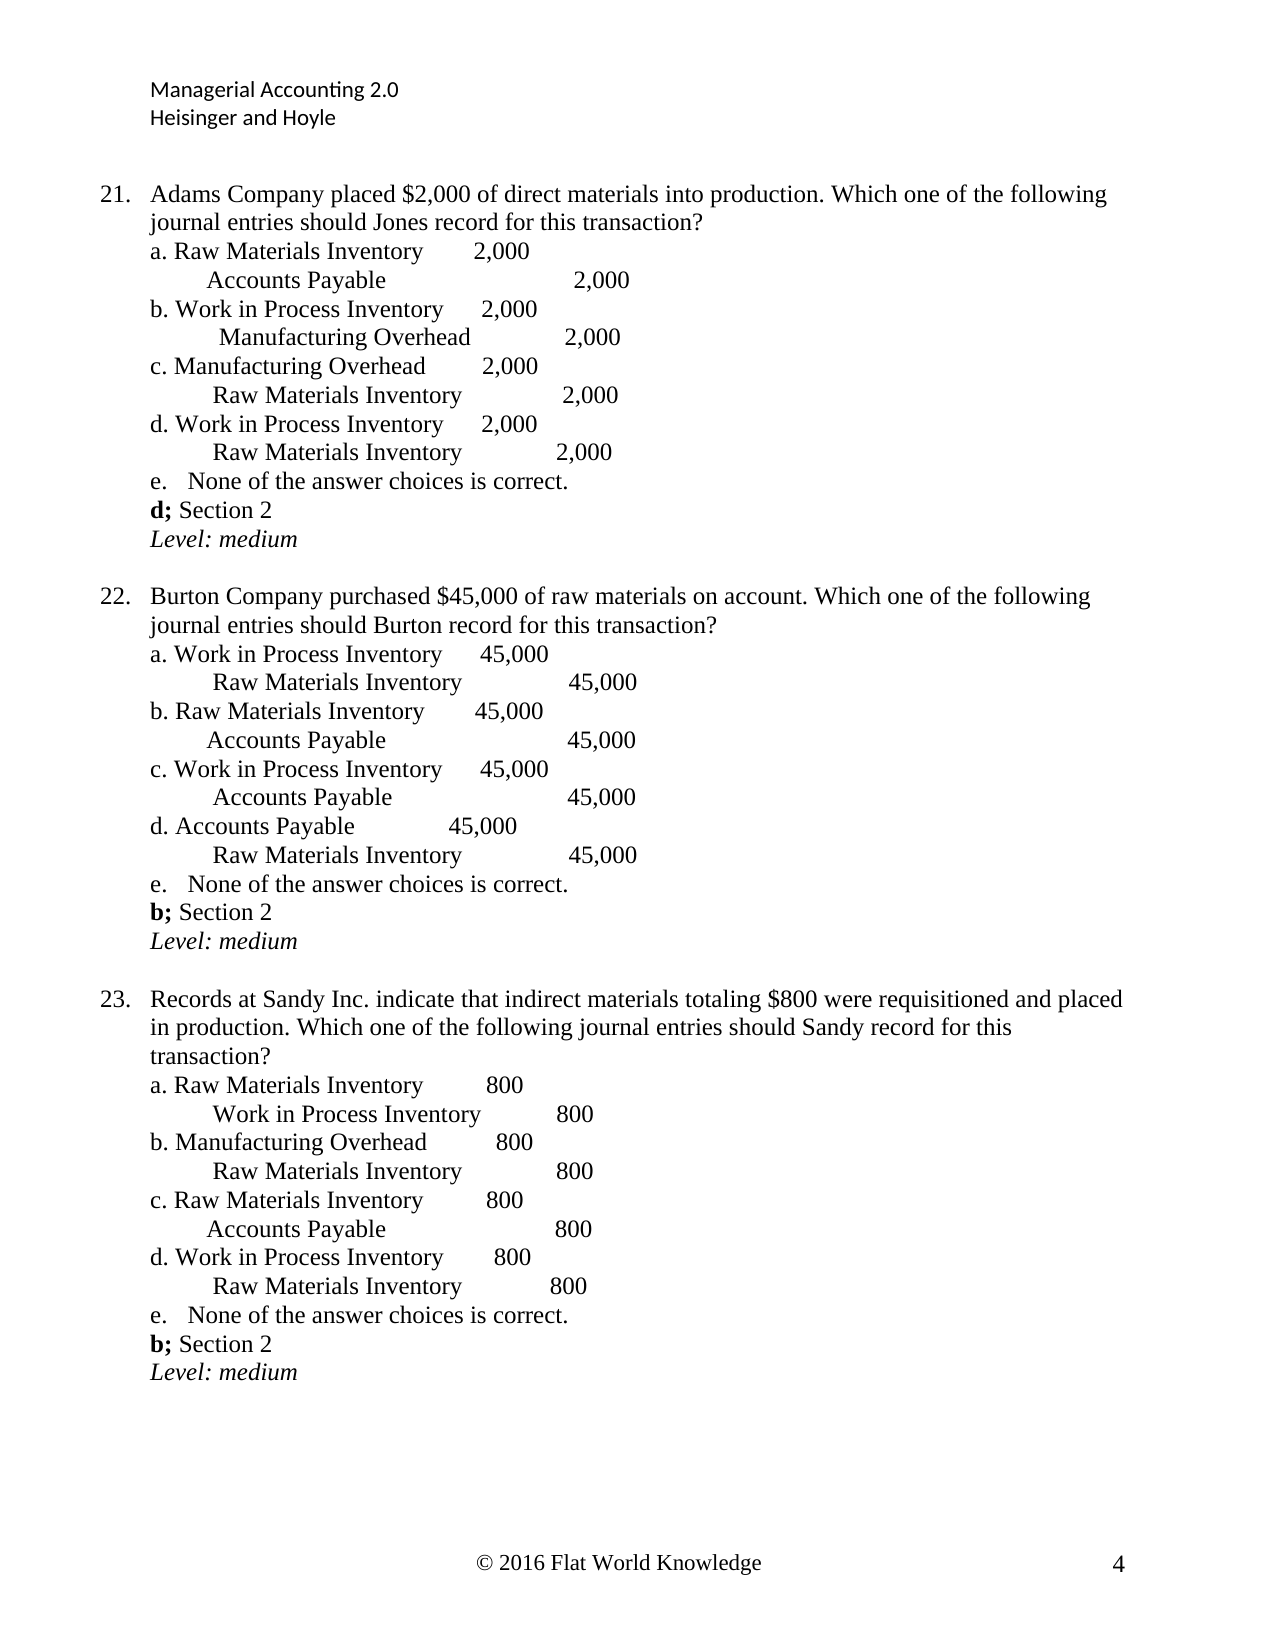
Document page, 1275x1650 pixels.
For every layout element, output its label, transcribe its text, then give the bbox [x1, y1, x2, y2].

list Level: medium [150, 524, 1125, 552]
text c. Manufacturing Overhead 2,000 [150, 351, 1125, 380]
text e. None of the answer choices is correct. [150, 466, 1125, 495]
text d. Work in Process Inventory 800 [150, 1242, 1125, 1271]
text Raw Materials Inventory 800 [150, 1156, 1125, 1185]
text Accounts Payable 45,000 [150, 725, 1125, 754]
text d; Section 2 [150, 495, 1125, 524]
text a. Raw Materials Inventory 800 [150, 1070, 1125, 1099]
text Work in Process Inventory 800 [150, 1099, 1125, 1127]
text Accounts Payable 2,000 [150, 265, 1125, 294]
text e. None of the answer choices is correct. [150, 1300, 1125, 1329]
text Accounts Payable 45,000 [150, 782, 1125, 811]
text b. Work in Process Inventory 2,000 [150, 294, 1125, 322]
text a. Raw Materials Inventory 2,000 [150, 236, 1125, 265]
text Raw Materials Inventory 45,000 [150, 840, 1125, 869]
text b; Section 2 [150, 897, 1125, 926]
text 23. Records at Sandy Inc. indicate that indirect materials totaling $800 were requisitioned and placed in production. Which one of the following journal entries should Sandy record for this transaction? [84, 984, 1125, 1070]
text b. Raw Materials Inventory 45,000 [150, 696, 1125, 725]
text d. Work in Process Inventory 2,000 [150, 409, 1125, 437]
text c. Raw Materials Inventory 800 [150, 1185, 1125, 1214]
text 22. Burton Company purchased $45,000 of raw materials on account. Which one of the following journal entries should Burton record for this transaction? [84, 581, 1125, 639]
text a. Work in Process Inventory 45,000 [150, 639, 1125, 667]
text b. Manufacturing Overhead 800 [150, 1127, 1125, 1156]
text Raw Materials Inventory 45,000 [150, 667, 1125, 696]
text c. Work in Process Inventory 45,000 [150, 754, 1125, 782]
list Level: medium [150, 926, 1125, 955]
text d. Accounts Payable 45,000 [150, 811, 1125, 840]
text b; Section 2 [150, 1329, 1125, 1357]
text Manufacturing Overhead 2,000 [150, 322, 1125, 351]
text Raw Materials Inventory 800 [150, 1271, 1125, 1300]
text Raw Materials Inventory 2,000 [150, 437, 1125, 466]
text 21. Adams Company placed $2,000 of direct materials into production. Which one of the following journal entries should Jones record for this transaction? [84, 179, 1125, 236]
text Raw Materials Inventory 2,000 [150, 380, 1125, 409]
text e. None of the answer choices is correct. [150, 869, 1125, 897]
list Level: medium [150, 1357, 1125, 1386]
text Accounts Payable 800 [150, 1214, 1125, 1242]
